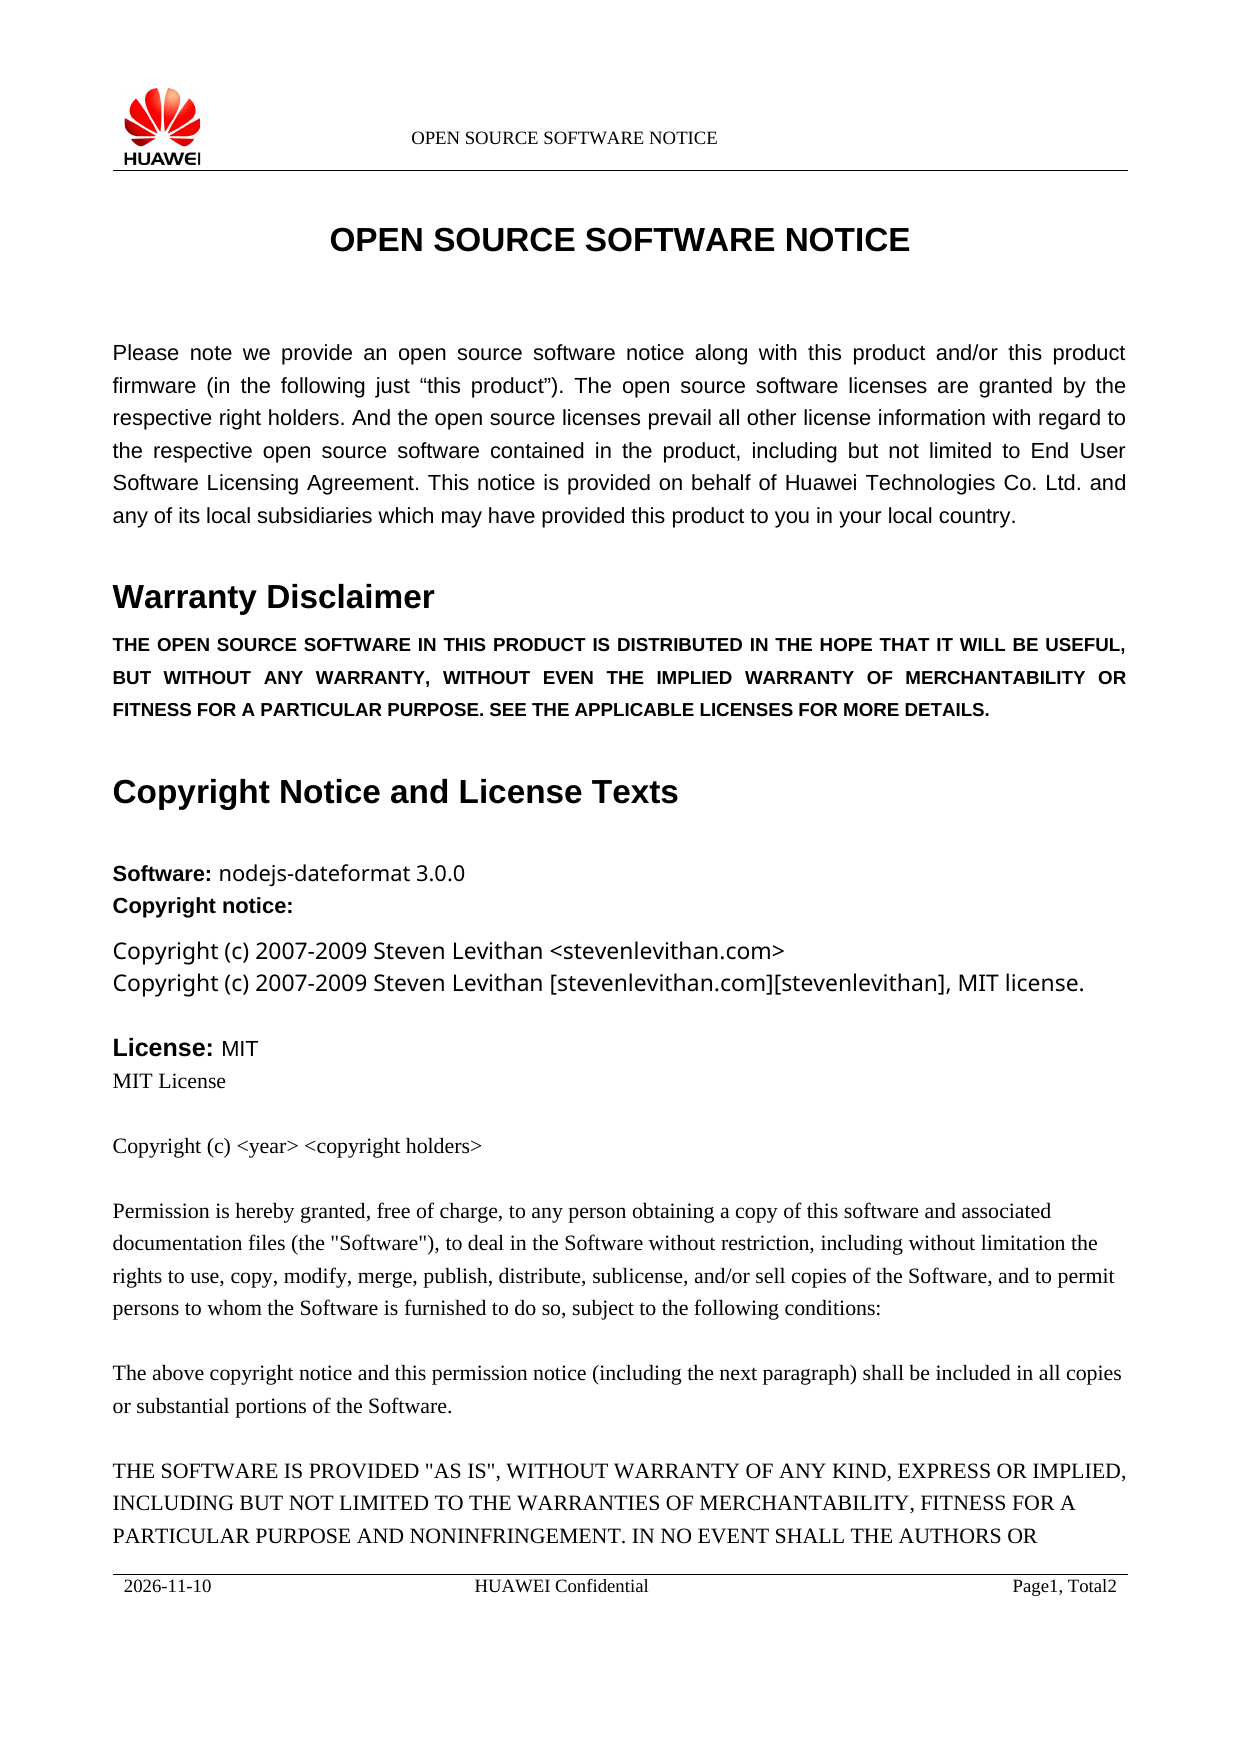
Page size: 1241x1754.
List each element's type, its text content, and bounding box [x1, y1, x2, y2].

text Copyright notice: [112, 889, 1128, 921]
text License: MIT [112, 1031, 1128, 1064]
title Software: nodejs-dateformat 3.0.0 [112, 856, 1128, 889]
text OPEN SOURCE SOFTWARE NOTICE [112, 206, 1128, 271]
picture [124, 88, 201, 165]
text The open source software in this product is distributed in the hope that it will be useful, but WITHOUT ANY WARRANTY, without even the implied warranty of MERCHANTABILITY or FITNESS FOR A PARTICULAR PURPOSE. See the applicable licenses for more details. [112, 629, 1128, 726]
text Copyright Notice and License Texts [112, 759, 1128, 824]
text Please note we provide an open source software notice along with this product and/or this product firmware (in the following just “this product”). The open source software licenses are granted by the respective right holders. And the open source licenses prevail all other license information with regard to the respective open source software contained in the product, including but not limited to End User Software Licensing Agreement. This notice is provided on behalf of Huawei Technologies Co. Ltd. and any of its local subsidiaries which may have provided this product to you in your local country. [112, 336, 1128, 531]
text Copyright (c) 2007-2009 Steven Levithan <stevenlevithan.com> Copyright (c) 2007-2009 Steven Levithan [stevenlevithan.com][stevenlevithan], MIT license. [112, 934, 1128, 1031]
text Warranty Disclaimer [112, 564, 1128, 629]
